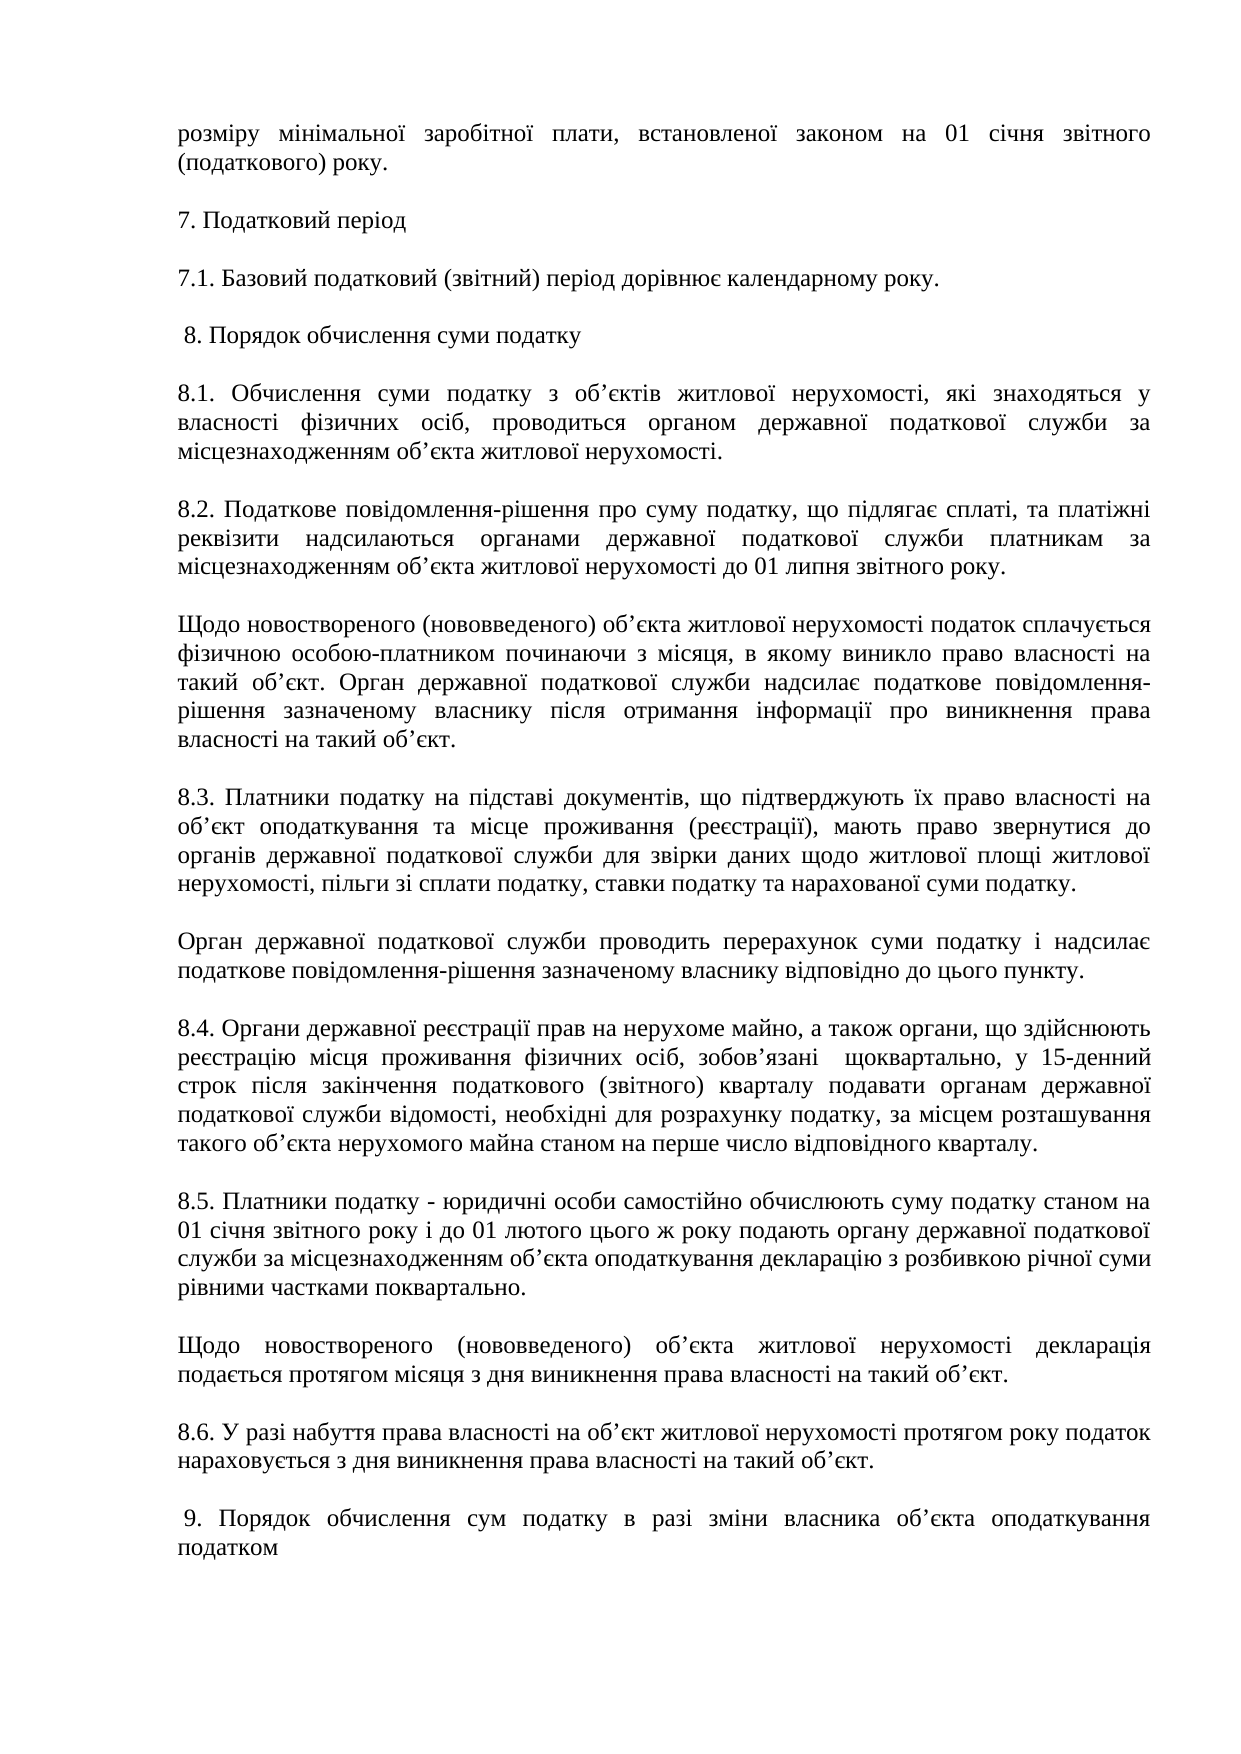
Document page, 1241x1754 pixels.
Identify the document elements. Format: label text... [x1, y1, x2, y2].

text 8.2. Податкове повідомлення-рішення про суму податку, що підлягає сплаті, та платіжні реквізити надсилаються органами державної податкової служби платникам за місцезнаходженням об’єкта житлової нерухомості до 01 липня звітного року. [177, 494, 1152, 580]
text 8. Порядок обчислення суми податку [177, 321, 1152, 349]
text 8.6. У разі набуття права власності на об’єкт житлової нерухомості протягом року податок нараховується з дня виникнення права власності на такий об’єкт. [177, 1417, 1152, 1474]
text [177, 118, 1152, 176]
text 7. Податковий період [177, 205, 1152, 233]
text Орган державної податкової служби проводить перерахунок суми податку і надсилає податкове повідомлення-рішення зазначеному власнику відповідно до цього пункту. [177, 926, 1152, 984]
text Щодо новоствореного (нововведеного) об’єкта житлової нерухомості декларація подається протягом місяця з дня виникнення права власності на такий об’єкт. [177, 1330, 1152, 1388]
text 7.1. Базовий податковий (звітний) період дорівнює календарному року. [177, 263, 1152, 291]
text Щодо новоствореного (нововведеного) об’єкта житлової нерухомості податок сплачується фізичною особою-платником починаючи з місяця, в якому виникло право власності на такий об’єкт. Орган державної податкової служби надсилає податкове повідомлення-рішення зазначеному власнику після отримання інформації про виникнення права власності на такий об’єкт. [177, 609, 1152, 753]
text 8.1. Обчислення суми податку з об’єктів житлової нерухомості, які знаходяться у власності фізичних осіб, проводиться органом державної податкової служби за місцезнаходженням об’єкта житлової нерухомості. [177, 378, 1152, 465]
text 8.3. Платники податку на підставі документів, що підтверджують їх право власності на об’єкт оподаткування та місце проживання (реєстрації), мають право звернутися до органів державної податкової служби для звірки даних щодо житлової площі житлової нерухомості, пільги зі сплати податку, ставки податку та нарахованої суми податку. [177, 782, 1152, 897]
text 8.5. Платники податку - юридичні особи самостійно обчислюють суму податку станом на 01 січня звітного року і до 01 лютого цього ж року подають органу державної податкової служби за місцезнаходженням об’єкта оподаткування декларацію з розбивкою річної суми рівними частками поквартально. [177, 1186, 1152, 1301]
text 9. Порядок обчислення сум податку в разі зміни власника об’єкта оподаткування податком [177, 1503, 1152, 1561]
text 8.4. Органи державної реєстрації прав на нерухоме майно, а також органи, що здійснюють реєстрацію місця проживання фізичних осіб, зобов’язані щоквартально, у 15-денний строк після закінчення податкового (звітного) кварталу подавати органам державної податкової служби відомості, необхідні для розрахунку податку, за місцем розташування такого об’єкта нерухомого майна станом на перше число відповідного кварталу. [177, 1013, 1152, 1157]
